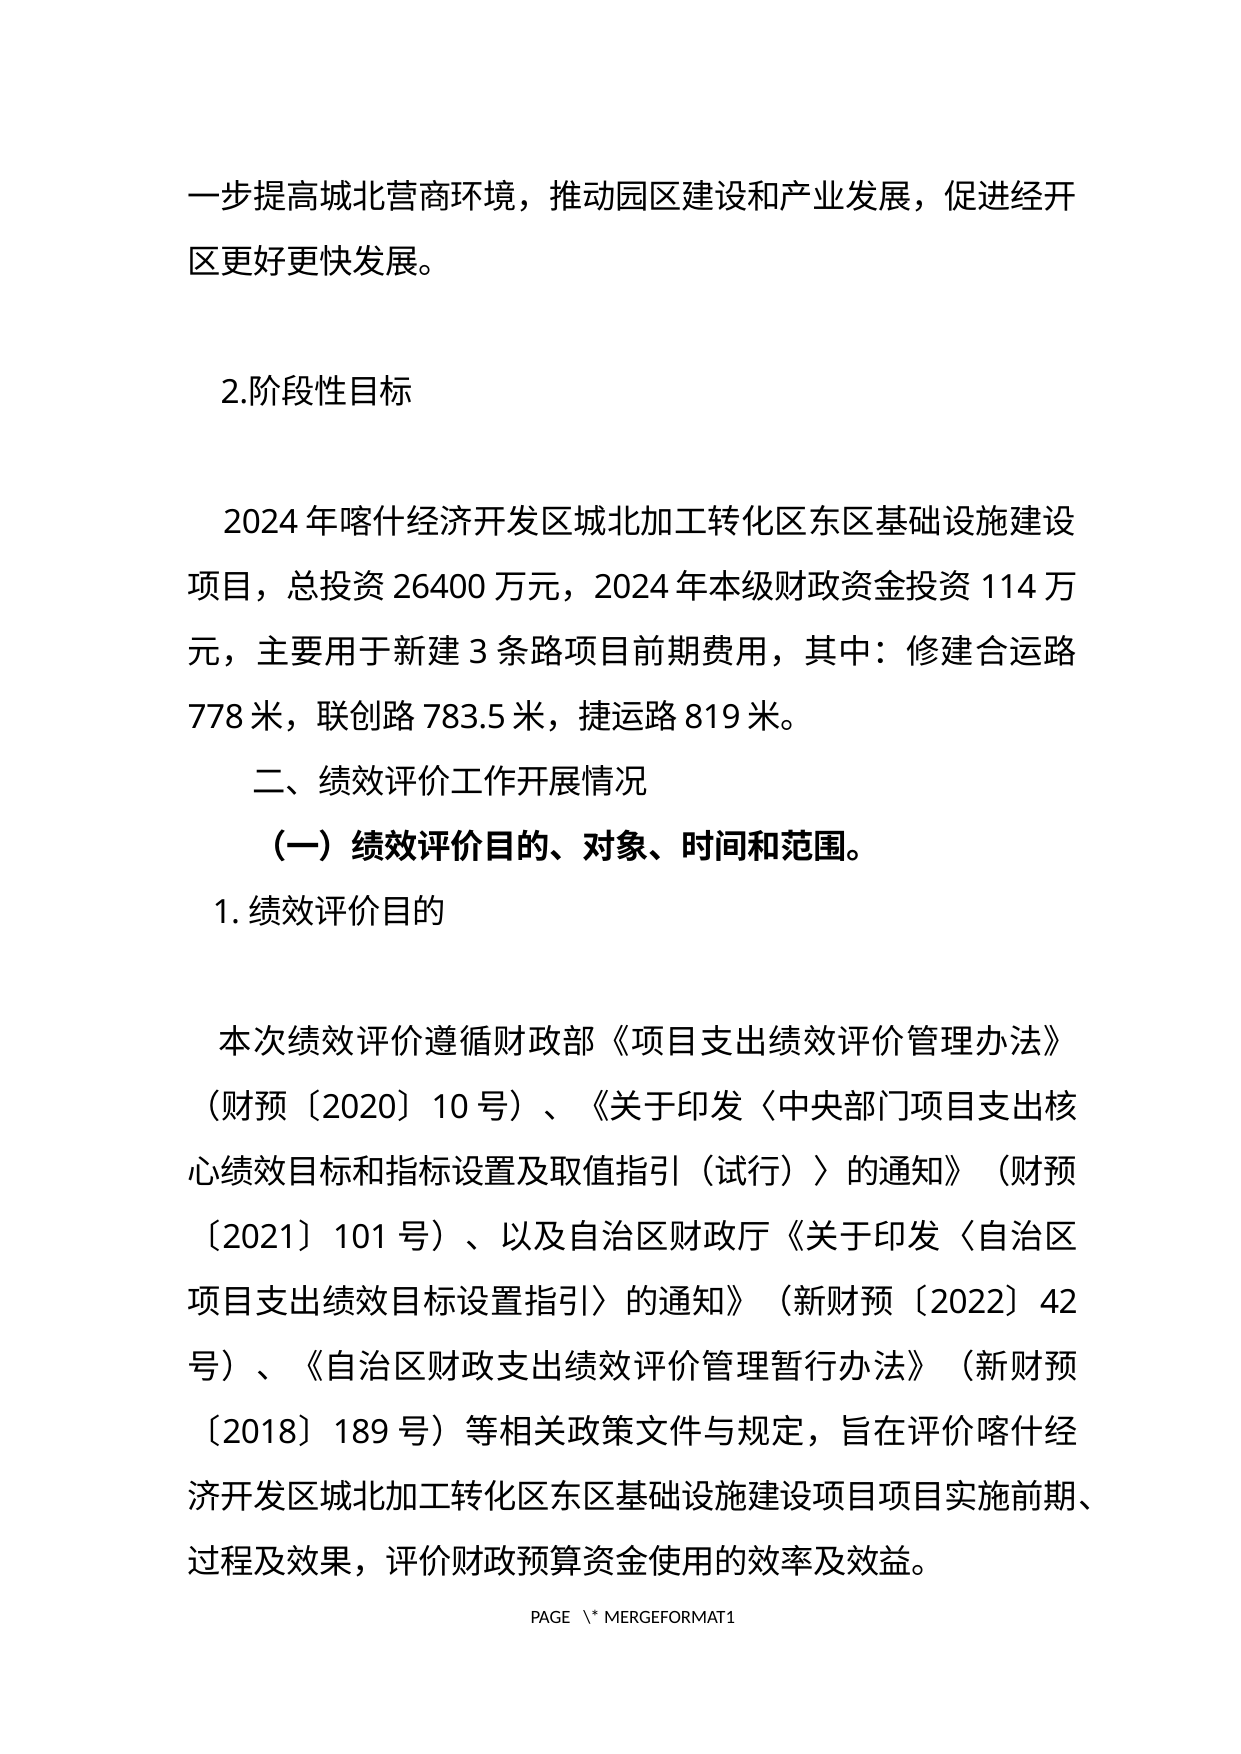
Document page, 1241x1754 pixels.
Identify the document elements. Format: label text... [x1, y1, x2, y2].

text 二、绩效评价工作开展情况 [187, 747, 1078, 812]
text （一）绩效评价目的、对象、时间和范围。 [187, 812, 1078, 877]
text 1.项目绩效总目标 2024年喀什经济开发区城北加工转化区东区基础设施建设项目，总投资26400 万元，2024年本级财政资金投资 114 万元，主要用于新建3条路项目前期费用，其中：修建合运路778米，联创路783.5米，捷运路819米。通过实施该项目进一步提高城北营商环境，推动园区建设和产业发展，促进经开区更好更快发展。 2.阶段性目标 2024年喀什经济开发区城北加工转化区东区基础设施建设项目，总投资26400 万元，2024年本级财政资金投资 114 万元，主要用于新建3条路项目前期费用，其中：修建合运路778米，联创路783.5米，捷运路819米。 [187, 422, 1078, 747]
